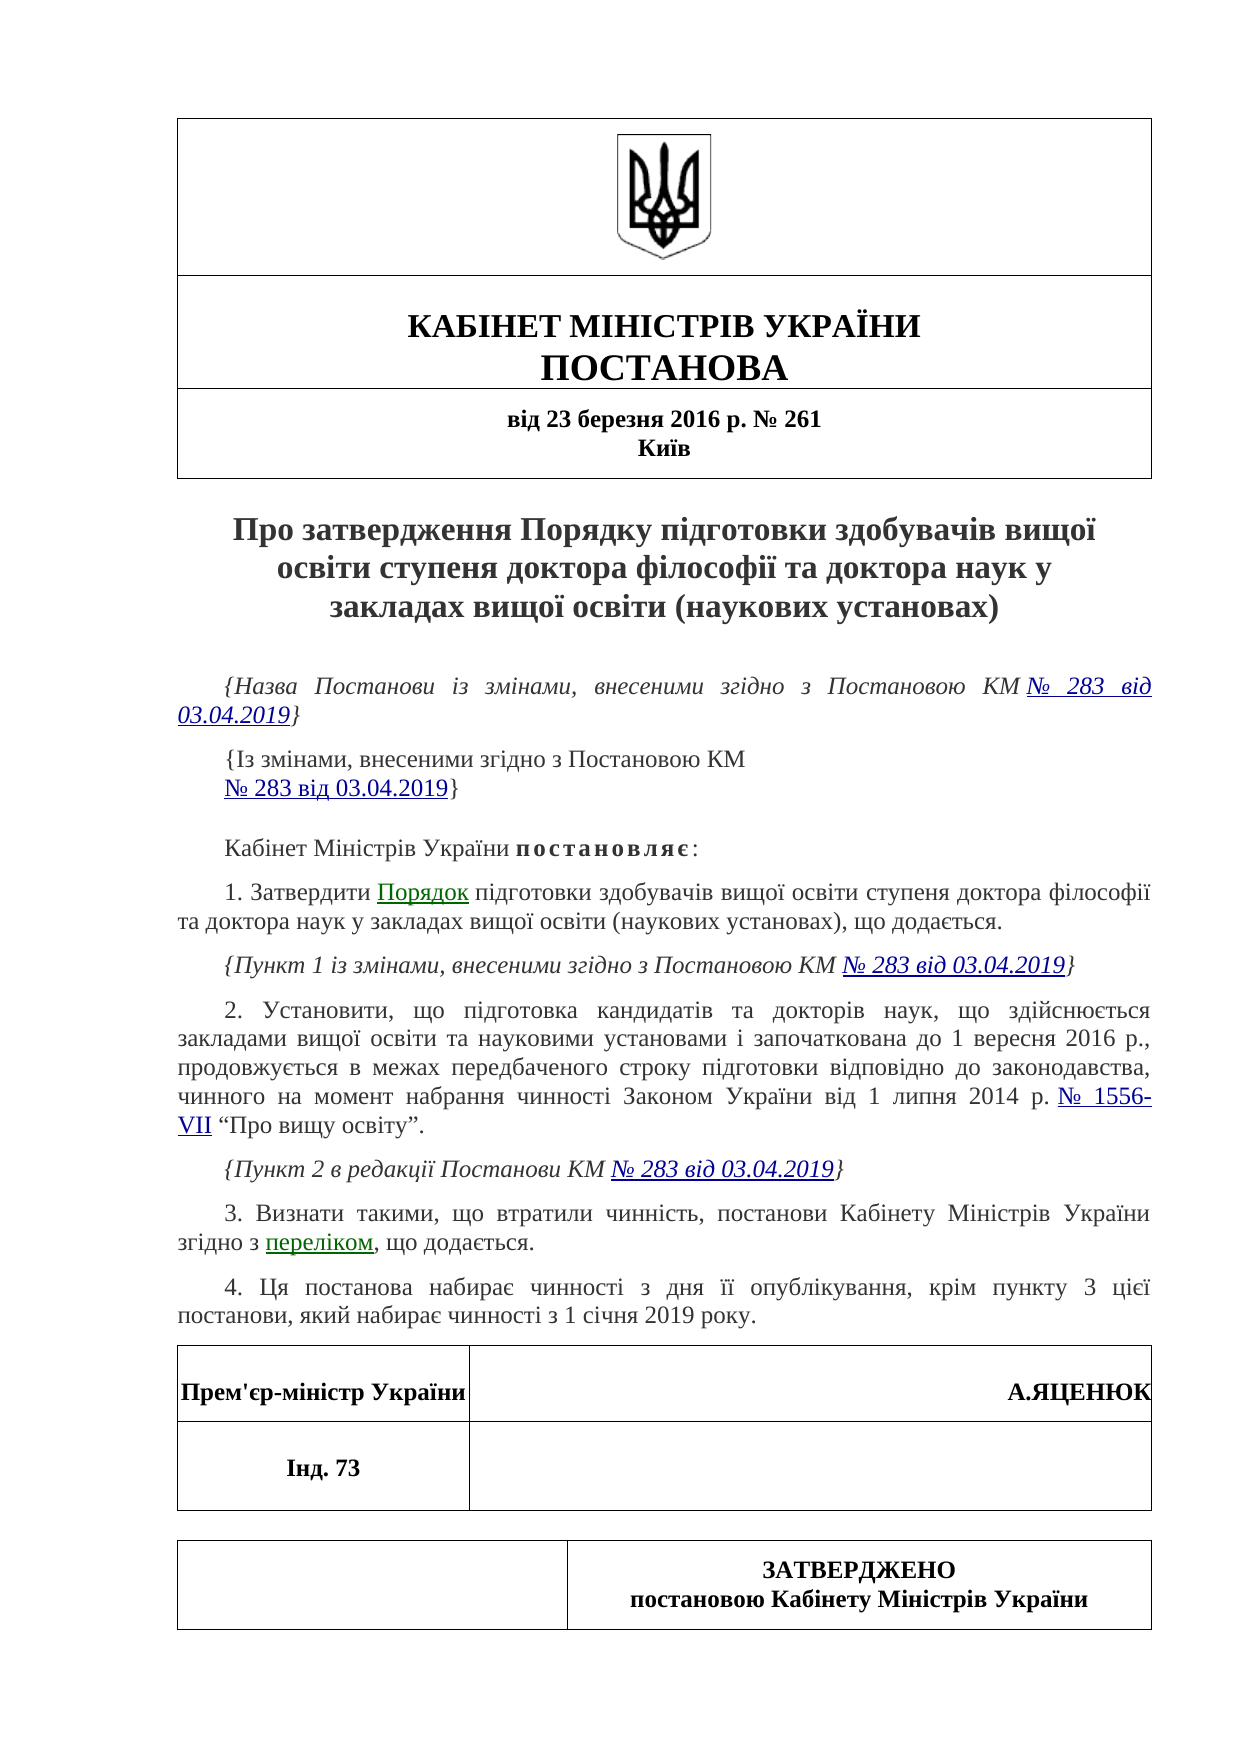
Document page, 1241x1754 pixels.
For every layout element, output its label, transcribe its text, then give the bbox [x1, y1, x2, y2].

text 1. Затвердити Порядок підготовки здобувачів вищої освіти ступеня доктора філософії та доктора наук у закладах вищої освіти (наукових установах), що додається. [177, 877, 1152, 935]
table_cell від 23 березня 2016 р. № 261 Київ [178, 389, 1151, 477]
text {Із змінами, внесеними згідно з Постановою КМ № 283 від 03.04.2019} [224, 744, 1105, 802]
text 2. Установити, що підготовка кандидатів та докторів наук, що здійснюється закладами вищої освіти та науковими установами і започаткована до 1 вересня 2016 р., продовжується в межах передбаченого строку підготовки відповідно до законодавства, чинного на момент набрання чинності Законом України від 1 липня 2014 р. № 1556-VII “Про вищу освіту”. [177, 995, 1152, 1138]
table_header [178, 1541, 567, 1629]
table_cell Інд. 73 [178, 1422, 469, 1510]
picture [617, 134, 712, 260]
table_cell [470, 1422, 1151, 1510]
text 3. Визнати такими, що втратили чинність, постанови Кабінету Міністрів України згідно з переліком, що додається. [177, 1198, 1152, 1256]
text {Пункт 2 в редакції Постанови КМ № 283 від 03.04.2019} [177, 1154, 1152, 1183]
text {Пункт 1 із змінами, внесеними згідно з Постановою КМ № 283 від 03.04.2019} [177, 950, 1152, 979]
text Кабінет Міністрів України постановляє: [177, 833, 1152, 862]
text {Назва Постанови із змінами, внесеними згідно з Постановою КМ № 283 від 03.04.2019} [177, 671, 1152, 728]
text Про затвердження Порядку підготовки здобувачів вищої освіти ступеня доктора філософії та доктора наук у закладах вищої освіти (наукових установах) [224, 509, 1105, 624]
table_header Прем'єр-міністр України [178, 1346, 469, 1421]
table_header А.ЯЦЕНЮК [470, 1346, 1151, 1421]
table_header [178, 119, 1151, 275]
text 4. Ця постанова набирає чинності з дня її опублікування, крім пункту 3 цієї постанови, який набирає чинності з 1 січня 2019 року. [177, 1272, 1152, 1329]
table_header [568, 1541, 1151, 1629]
table_cell КАБІНЕТ МІНІСТРІВ УКРАЇНИ ПОСТАНОВА [178, 276, 1151, 388]
